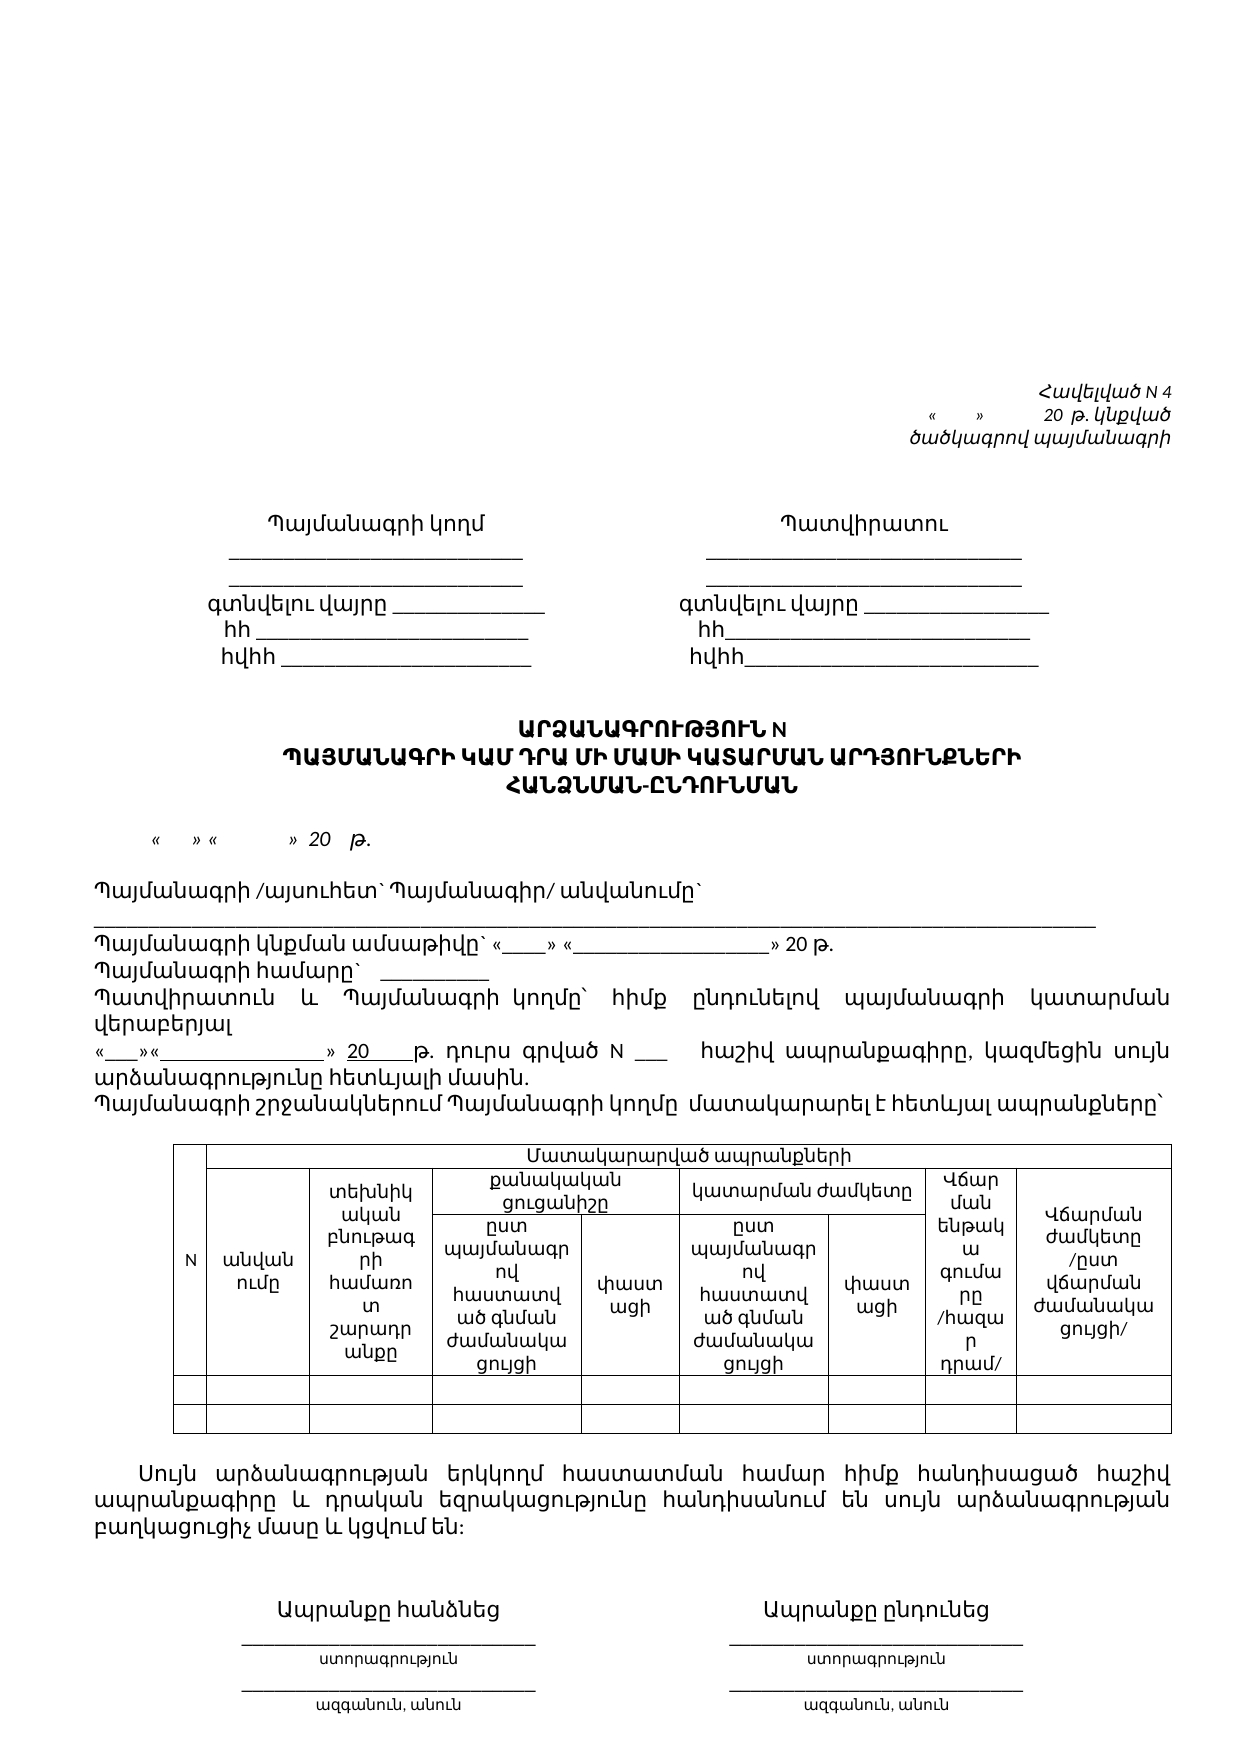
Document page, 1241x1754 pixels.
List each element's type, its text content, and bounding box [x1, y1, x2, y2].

table_cell տեխնիկական բնութագրի համառոտ շարադրանքը [310, 1169, 432, 1375]
table_cell [582, 1405, 679, 1433]
table_cell ___________________________ ազգանուն, անուն [145, 1668, 632, 1714]
table_cell [174, 1376, 206, 1404]
text ՀԱՆՁՆՄԱՆ-ԸՆԴՈՒՆՄԱՆ [94, 772, 1171, 799]
table_cell [433, 1405, 581, 1433]
table_cell [1017, 1405, 1171, 1433]
table_cell [174, 1405, 206, 1433]
table_cell ___________________________ ստորագրություն [145, 1623, 632, 1668]
table_header N [174, 1145, 206, 1375]
table_cell [829, 1405, 925, 1433]
table_cell անվանումը [207, 1169, 309, 1375]
table_cell [433, 1376, 581, 1404]
table_header Ապրանքը ընդունեց [633, 1596, 1120, 1622]
table_cell [829, 1376, 925, 1404]
table_cell [310, 1376, 432, 1404]
text «___»« » 20 թ. դուրս գրված N ___ հաշիվ ապրանքագիրը, կազմեցին սույն արձանագրությունը հետևյալի մասին. [94, 1037, 1171, 1090]
table_cell [1017, 1376, 1171, 1404]
text Պայմանագրի շրջանակներում Պայմանագրի կողմը մատակարարել է հետևյալ ապրանքները՝ [94, 1090, 1171, 1117]
table_cell [310, 1405, 432, 1433]
table_header Պայմանագրի կողմ ___________________________ ___________________________ գտնվելու վայրը ______________ հհ _________________________ հվհհ _______________________ [145, 510, 607, 670]
text « » 20 թ. կնքված [94, 403, 1171, 426]
table_cell ըստ պայմանագրով հաստատված գնման ժամանակացույցի [680, 1215, 828, 1375]
table_cell փաստացի [829, 1215, 925, 1375]
table_cell [680, 1405, 828, 1433]
table_cell [926, 1376, 1016, 1404]
text ԱՐՁԱՆԱԳՐՈՒԹՅՈՒՆ N [94, 716, 1171, 743]
text ՊԱՅՄԱՆԱԳՐԻ ԿԱՄ ԴՐԱ ՄԻ ՄԱՍԻ ԿԱՏԱՐՄԱՆ ԱՐԴՅՈՒՆՔՆԵՐԻ [94, 743, 1171, 772]
table_cell քանակական ցուցանիշը [433, 1169, 679, 1214]
table_cell [207, 1405, 309, 1433]
text Հավելված N 4 [94, 380, 1171, 403]
table_cell կատարման ժամկետը [680, 1169, 925, 1214]
table_cell [207, 1376, 309, 1404]
table_cell ___________________________ ազգանուն, անուն [633, 1668, 1120, 1714]
text Պայմանագրի համարը` __________ [94, 957, 1171, 984]
text Պայմանագրի կնքման ամսաթիվը` «____» «__________________» 20 թ. [94, 930, 1171, 957]
table_cell ըստ պայմանագրով հաստատված գնման ժամանակացույցի [433, 1215, 581, 1375]
table_header Մատակարարված ապրանքների [207, 1145, 1171, 1167]
table_cell [582, 1376, 679, 1404]
text Պատվիրատուն և Պայմանագրի կողմը՝ հիմք ընդունելով պայմանագրի կատարման վերաբերյալ [94, 984, 1171, 1037]
text Սույն արձանագրության երկկողմ հաստատման համար հիմք հանդիսացած հաշիվ ապրանքագիրը և դրական եզրակացությունը հանդիսանում են սույն արձանագրության բաղկացուցիչ մասը և կցվում են: [94, 1460, 1171, 1540]
table_cell ___________________________ ստորագրություն [633, 1623, 1120, 1668]
table_cell Վճարման ենթակա գումարը /հազար դրամ/ [926, 1169, 1016, 1375]
table_header Ապրանքը հանձնեց [145, 1596, 632, 1622]
text ծածկագրով պայմանագրի [94, 426, 1171, 449]
text Պայմանագրի /այսուհետ` Պայմանագիր/ անվանումը` ____________________________________________________________________________________________ [94, 877, 1171, 930]
table_cell Վճարման ժամկետը /ըստ վճարման ժամանակացույցի/ [1017, 1169, 1171, 1375]
table_cell [926, 1405, 1016, 1433]
table_cell փաստացի [582, 1215, 679, 1375]
table_header Պատվիրատու _____________________________ _____________________________ գտնվելու վայրը _________________ հհ____________________________ հվհհ___________________________ [607, 510, 1120, 670]
text « » « » 20 թ. [94, 825, 1171, 852]
table_cell [680, 1376, 828, 1404]
